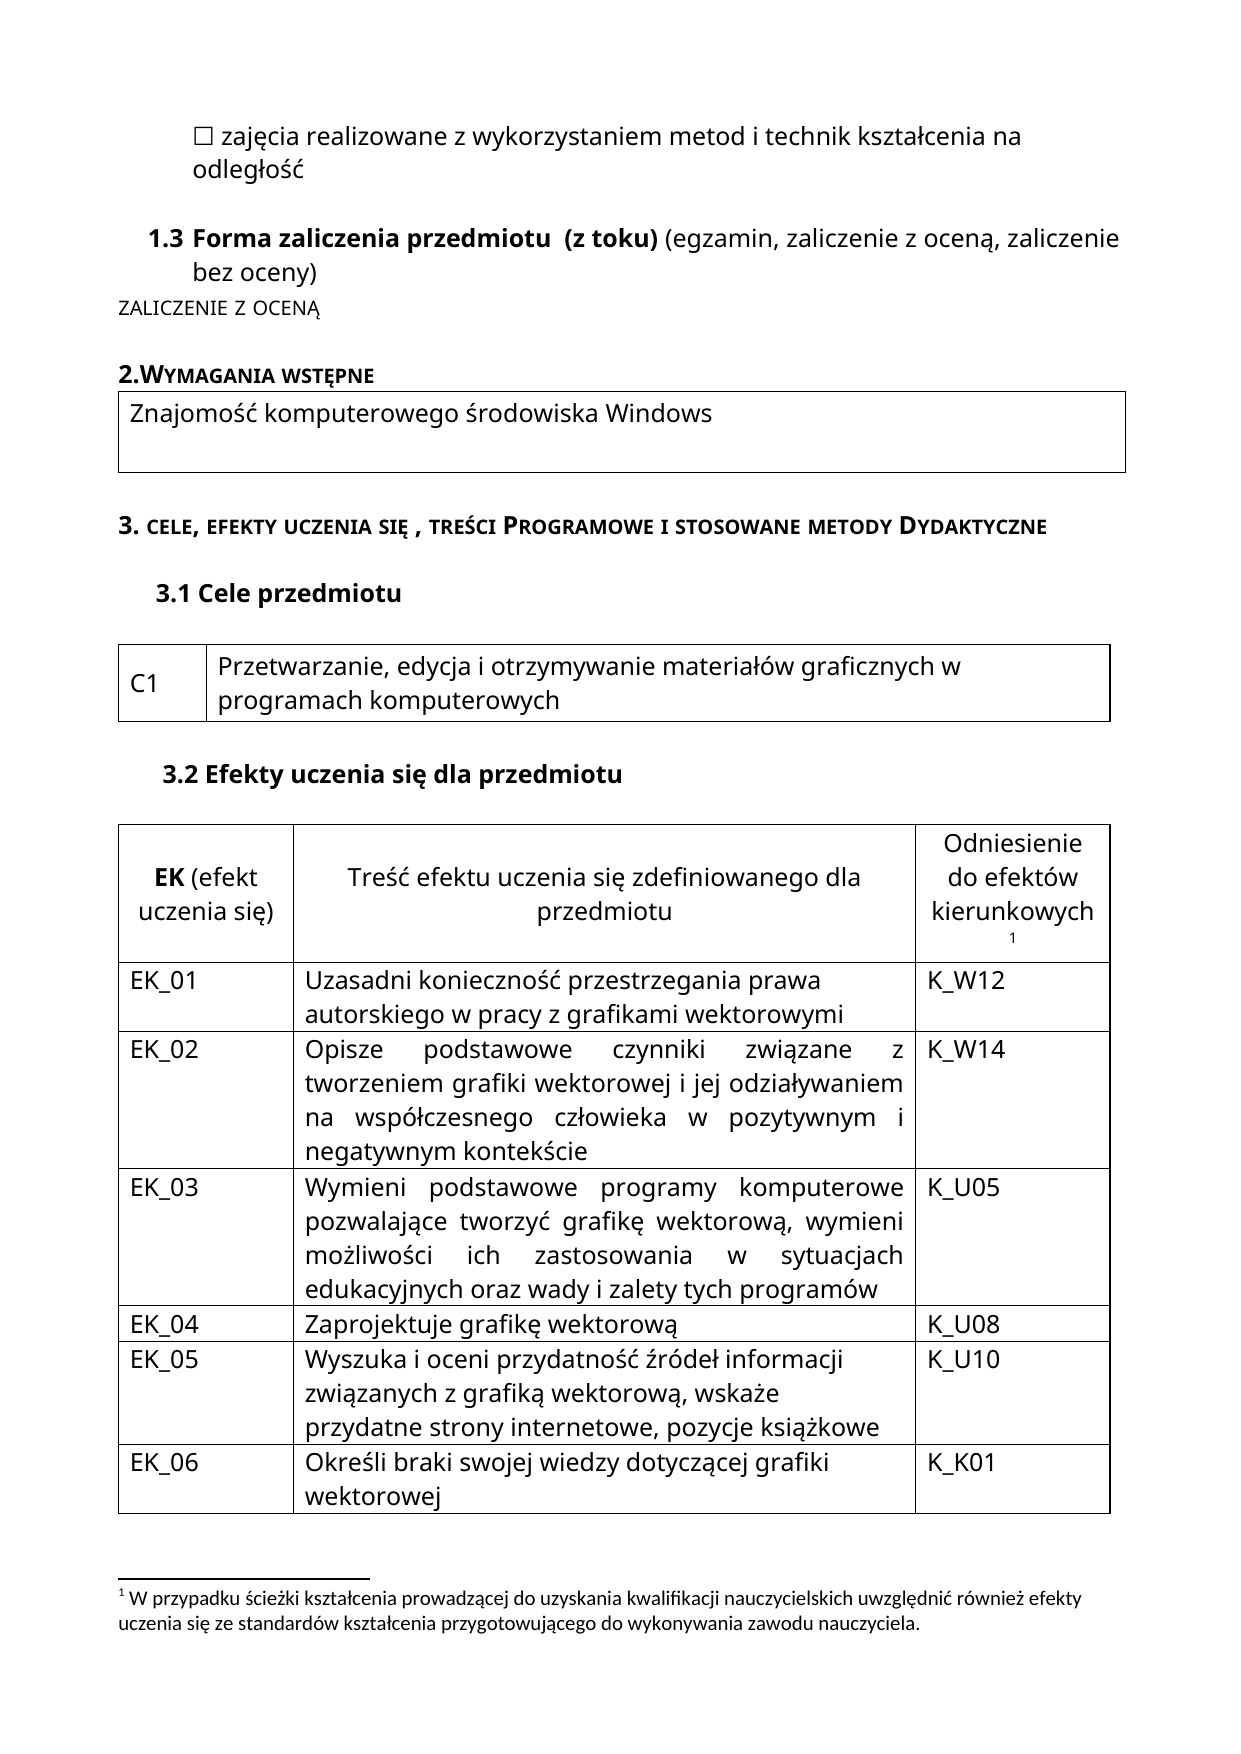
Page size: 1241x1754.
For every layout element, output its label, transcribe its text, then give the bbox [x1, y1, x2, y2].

table_header Treść efektu uczenia się zdefiniowanego dla przedmiotu [294, 825, 915, 962]
table_header EK (efekt uczenia się) [119, 825, 293, 962]
text 2.Wymagania wstępne [118, 357, 1122, 391]
text 1.3 Forma zaliczenia przedmiotu (z toku) (egzamin, zaliczenie z oceną, zaliczenie bez oceny) [148, 220, 1122, 288]
table_cell K_U10 [916, 1342, 1109, 1444]
table_cell EK_01 [119, 963, 293, 1031]
table_cell K_U05 [916, 1169, 1109, 1305]
text ☐ zajęcia realizowane z wykorzystaniem metod i technik kształcenia na odległość [192, 118, 1122, 186]
text zaliczenie z oceną [118, 288, 1122, 322]
text 3.1 Cele przedmiotu [156, 576, 1122, 609]
table_cell Uzasadni konieczność przestrzegania prawa autorskiego w pracy z grafikami wektorowymi [294, 963, 915, 1031]
table_cell Zaprojektuje grafikę wektorową [294, 1306, 915, 1341]
table_header C1 [119, 645, 206, 721]
table_cell Wyszuka i oceni przydatność źródeł informacji związanych z grafiką wektorową, wskaże przydatne strony internetowe, pozycje książkowe [294, 1342, 915, 1444]
table_cell Wymieni podstawowe programy komputerowe pozwalające tworzyć grafikę wektorową, wymieni możliwości ich zastosowania w sytuacjach edukacyjnych oraz wady i zalety tych programów [294, 1169, 915, 1305]
table_cell EK_02 [119, 1032, 293, 1168]
text 3.2 Efekty uczenia się dla przedmiotu [162, 756, 1122, 790]
table_cell EK_06 [119, 1445, 293, 1513]
table_cell K_U08 [916, 1306, 1109, 1341]
text 3. cele, efekty uczenia się , treści Programowe i stosowane metody Dydaktyczne [118, 507, 1122, 541]
table_header Odniesienie do efektów kierunkowych [916, 825, 1109, 962]
table_cell EK_03 [119, 1169, 293, 1305]
table_header Przetwarzanie, edycja i otrzymywanie materiałów graficznych w programach komputerowych [207, 645, 1109, 721]
table_cell K_W14 [916, 1032, 1109, 1168]
table_cell K_W12 [916, 963, 1109, 1031]
table_cell K_K01 [916, 1445, 1109, 1513]
table_cell Opisze podstawowe czynniki związane z tworzeniem grafiki wektorowej i jej odziaływaniem na współczesnego człowieka w pozytywnym i negatywnym kontekście [294, 1032, 915, 1168]
table_cell EK_05 [119, 1342, 293, 1444]
table_header Znajomość komputerowego środowiska Windows [119, 392, 1125, 472]
table_cell EK_04 [119, 1306, 293, 1341]
table_cell Określi braki swojej wiedzy dotyczącej grafiki wektorowej [294, 1445, 915, 1513]
